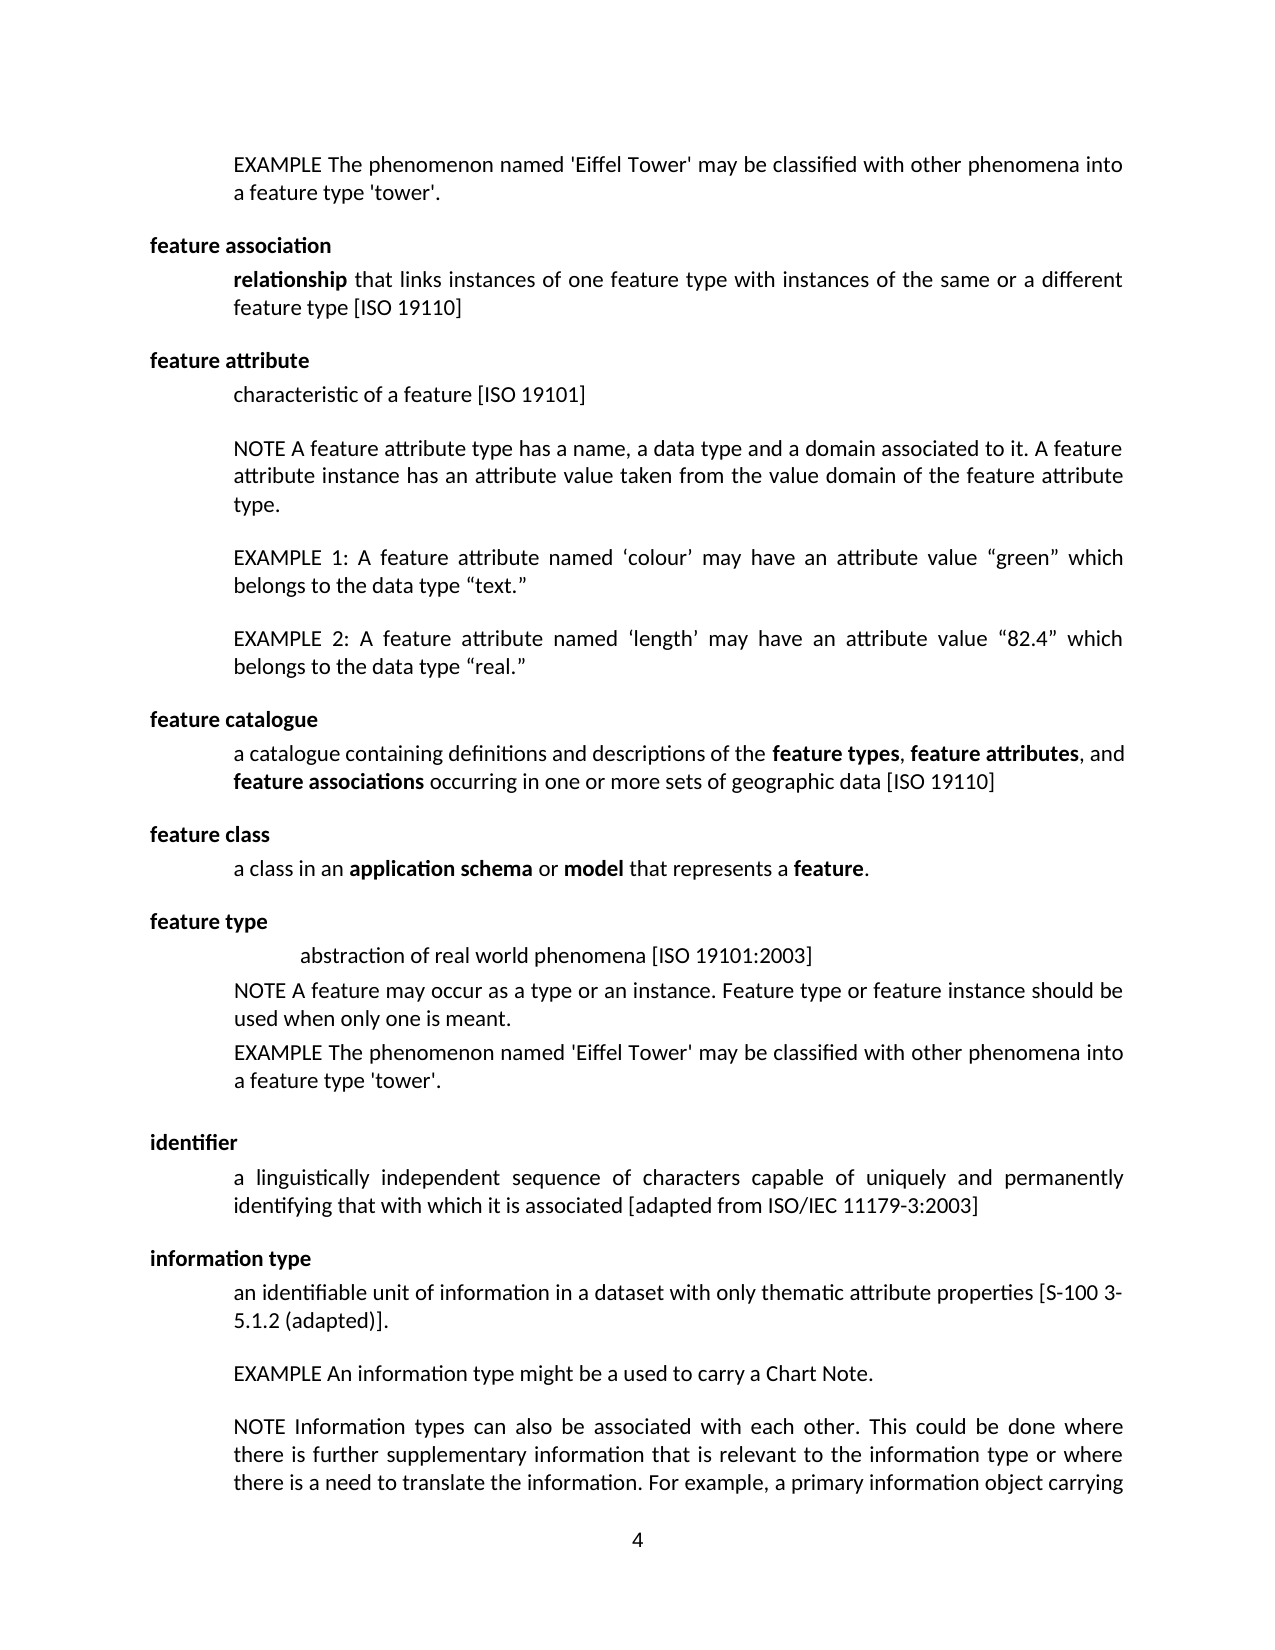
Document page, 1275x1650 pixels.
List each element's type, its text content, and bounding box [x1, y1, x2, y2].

text relationship that links instances of one feature type with instances of the same or a different feature type [ISO 19110] [192, 265, 1125, 321]
text EXAMPLE The phenomenon named 'Eiffel Tower' may be classified with other phenomena into a feature type 'tower'. [192, 150, 1125, 206]
text EXAMPLE An information type might be a used to carry a Chart Note. [192, 1359, 1125, 1387]
text a linguistically independent sequence of characters capable of uniquely and permanently identifying that with which it is associated [adapted from ISO/IEC 11179-3:2003] [192, 1163, 1125, 1219]
text feature association [150, 231, 1125, 259]
text feature type [150, 907, 1125, 935]
text feature class [150, 820, 1125, 848]
text an identifiable unit of information in a dataset with only thematic attribute properties [S-100 3-5.1.2 (adapted)]. [192, 1278, 1125, 1334]
text EXAMPLE 1: A feature attribute named ‘colour’ may have an attribute value “green” which belongs to the data type “text.” [192, 543, 1125, 599]
text a catalogue containing definitions and descriptions of the feature types, feature attributes, and feature associations occurring in one or more sets of geographic data [ISO 19110] [192, 739, 1125, 795]
text information type [150, 1244, 1125, 1272]
text feature catalogue [150, 705, 1125, 733]
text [192, 1412, 1125, 1496]
text characteristic of a feature [ISO 19101] [192, 381, 1125, 409]
text NOTE A feature may occur as a type or an instance. Feature type or feature instance should be used when only one is meant. [192, 976, 1125, 1032]
text a class in an application schema or model that represents a feature. [192, 854, 1125, 882]
text identifier [150, 1101, 1125, 1157]
text EXAMPLE The phenomenon named 'Eiffel Tower' may be classified with other phenomena into a feature type 'tower'. [192, 1038, 1125, 1094]
text EXAMPLE 2: A feature attribute named ‘length’ may have an attribute value “82.4” which belongs to the data type “real.” [192, 624, 1125, 680]
list abstraction of real world phenomena [ISO 19101:2003] [234, 942, 1125, 970]
text feature attribute [150, 346, 1125, 374]
text NOTE A feature attribute type has a name, a data type and a domain associated to it. A feature attribute instance has an attribute value taken from the value domain of the feature attribute type. [192, 434, 1125, 518]
